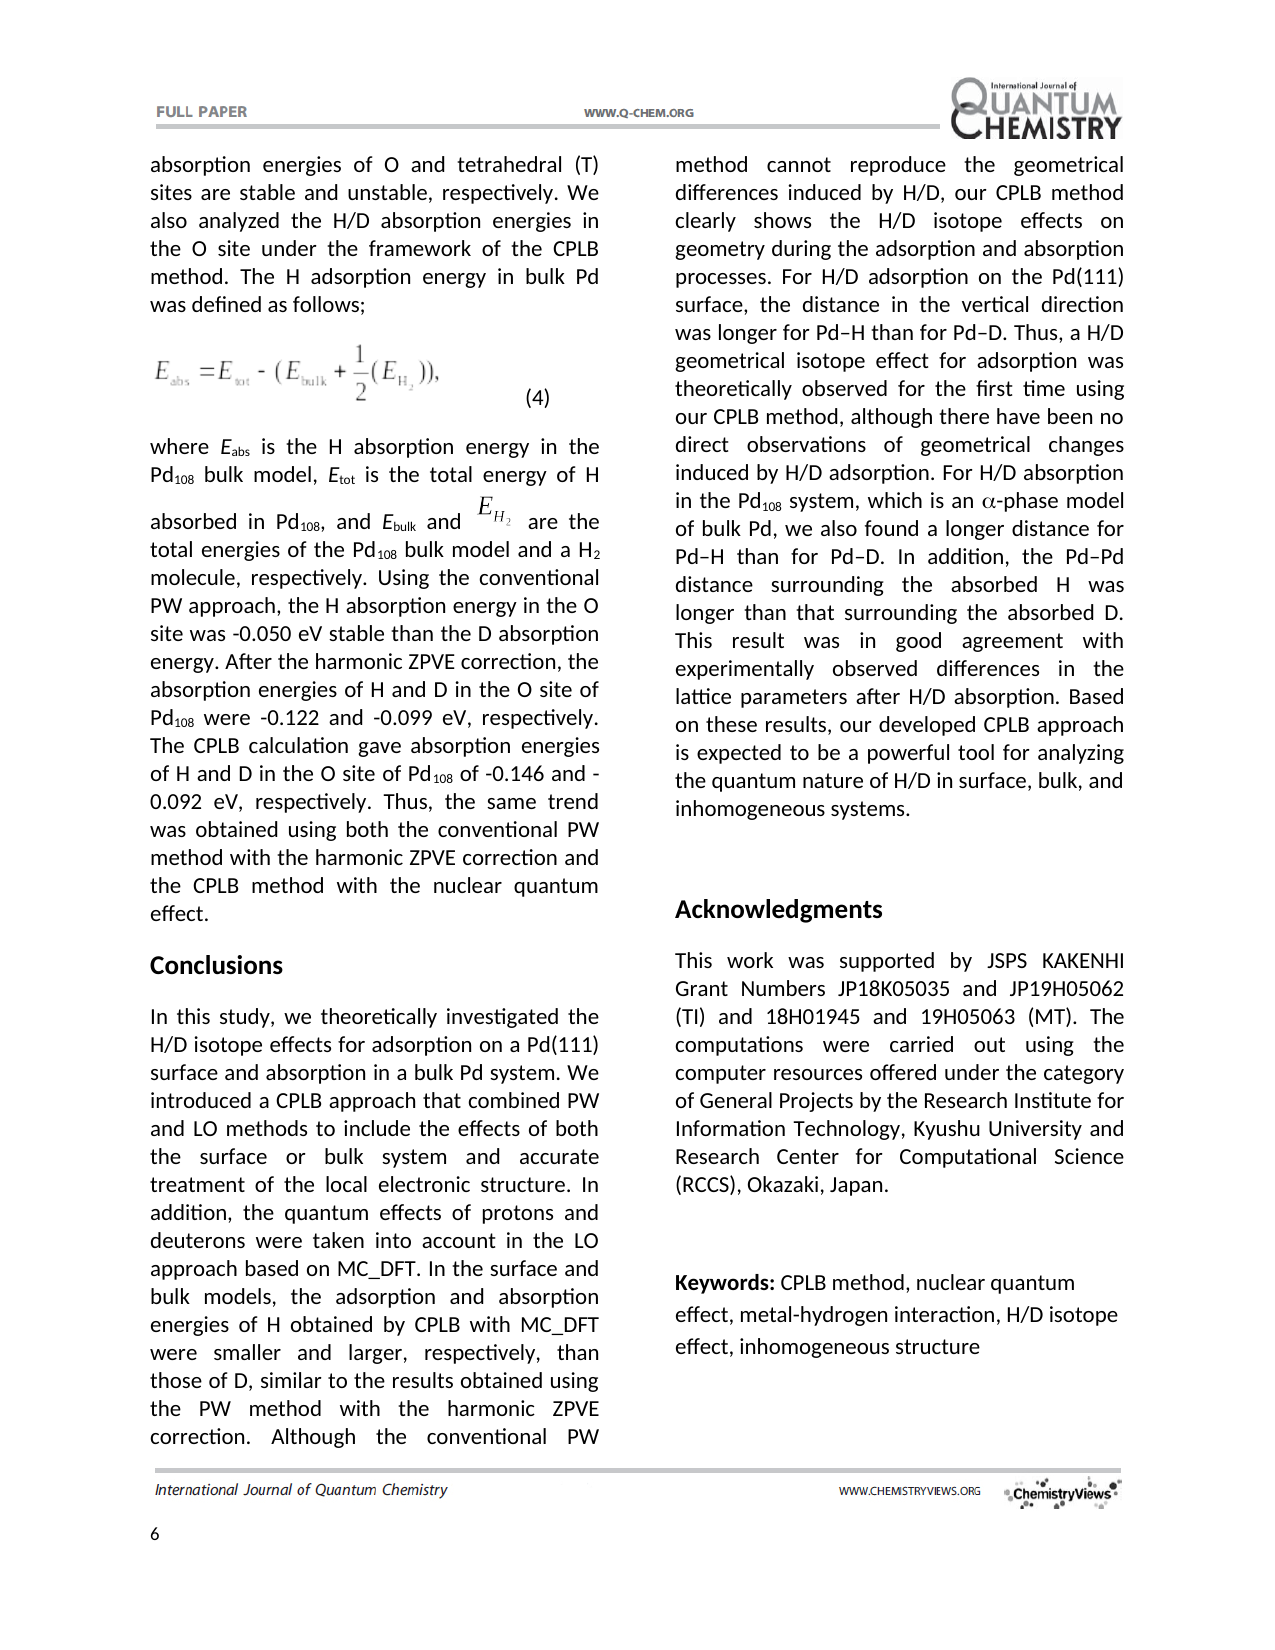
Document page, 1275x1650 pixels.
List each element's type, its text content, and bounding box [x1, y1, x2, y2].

text In this study, we theoretically investigated the H/D isotope effects for adsorption on a Pd(111) surface and absorption in a bulk Pd system. We introduced a CPLB approach that combined PW and LO methods to include the effects of both the surface or bulk system and accurate treatment of the local electronic structure. In addition, the quantum effects of protons and deuterons were taken into account in the LO approach based on MC_DFT. In the surface and bulk models, the adsorption and absorption energies of H obtained by CPLB with MC_DFT were smaller and larger, respectively, than those of D, similar to the results obtained using the PW method with the harmonic ZPVE correction. Although the conventional PW method cannot reproduce the geometrical differences induced by H/D, our CPLB method clearly shows the H/D isotope effects on geometry during the adsorption and absorption processes. For H/D adsorption on the Pd(111) surface, the distance in the vertical direction was longer for Pd–H than for Pd–D. Thus, a H/D geometrical isotope effect for adsorption was theoretically observed for the first time using our CPLB method, although there have been no direct observations of geometrical changes induced by H/D adsorption. For H/D absorption in the Pd108 system, which is an -phase model of bulk Pd, we also found a longer distance for Pd–H than for Pd–D. In addition, the Pd–Pd distance surrounding the absorbed H was longer than that surrounding the absorbed D. This result was in good agreement with experimentally observed differences in the lattice parameters after H/D absorption. Based on these results, our developed CPLB approach is expected to be a powerful tool for analyzing the quantum nature of H/D in surface, bulk, and inhomogeneous systems. [675, 150, 1125, 822]
text Keywords: CPLB method, nuclear quantum effect, metal-hydrogen interaction, H/D isotope effect, inhomogeneous structure [675, 1268, 1125, 1360]
text (4) [150, 339, 600, 411]
text Conclusions [150, 948, 600, 981]
picture [150, 1464, 1125, 1514]
text In this study, we theoretically investigated the H/D isotope effects for adsorption on a Pd(111) surface and absorption in a bulk Pd system. We introduced a CPLB approach that combined PW and LO methods to include the effects of both the surface or bulk system and accurate treatment of the local electronic structure. In addition, the quantum effects of protons and deuterons were taken into account in the LO approach based on MC_DFT. In the surface and bulk models, the adsorption and absorption energies of H obtained by CPLB with MC_DFT were smaller and larger, respectively, than those of D, similar to the results obtained using the PW method with the harmonic ZPVE correction. Although the conventional PW method cannot reproduce the geometrical differences induced by H/D, our CPLB method clearly shows the H/D isotope effects on geometry during the adsorption and absorption processes. For H/D adsorption on the Pd(111) surface, the distance in the vertical direction was longer for Pd–H than for Pd–D. Thus, a H/D geometrical isotope effect for adsorption was theoretically observed for the first time using our CPLB method, although there have been no direct observations of geometrical changes induced by H/D adsorption. For H/D absorption in the Pd108 system, which is an -phase model of bulk Pd, we also found a longer distance for Pd–H than for Pd–D. In addition, the Pd–Pd distance surrounding the absorbed H was longer than that surrounding the absorbed D. This result was in good agreement with experimentally observed differences in the lattice parameters after H/D absorption. Based on these results, our developed CPLB approach is expected to be a powerful tool for analyzing the quantum nature of H/D in surface, bulk, and inhomogeneous systems. [150, 1002, 600, 1450]
text where Eabs is the H absorption energy in the Pd108 bulk model, Etot is the total energy of H absorbed in Pd108, and Ebulk and are the total energies of the Pd108 bulk model and a H2 molecule, respectively. Using the conventional PW approach, the H absorption energy in the O site was -0.050 eV stable than the D absorption energy. After the harmonic ZPVE correction, the absorption energies of H and D in the O site of Pd108 were -0.122 and -0.099 eV, respectively. The CPLB calculation gave absorption energies of H and D in the O site of Pd108 of -0.146 and -0.092 eV, respectively. Thus, the same trend was obtained using both the conventional PW method with the harmonic ZPVE correction and the CPLB method with the nuclear quantum effect. [150, 432, 600, 927]
text Acknowledgments [675, 892, 1125, 925]
text This work was supported by JSPS KAKENHI Grant Numbers JP18K05035 and JP19H05062 (TI) and 18H01945 and 19H05063 (MT). The computations were carried out using the computer resources offered under the category of General Projects by the Research Institute for Information Technology, Kyushu University and Research Center for Computational Science (RCCS), Okazaki, Japan. [675, 946, 1125, 1198]
